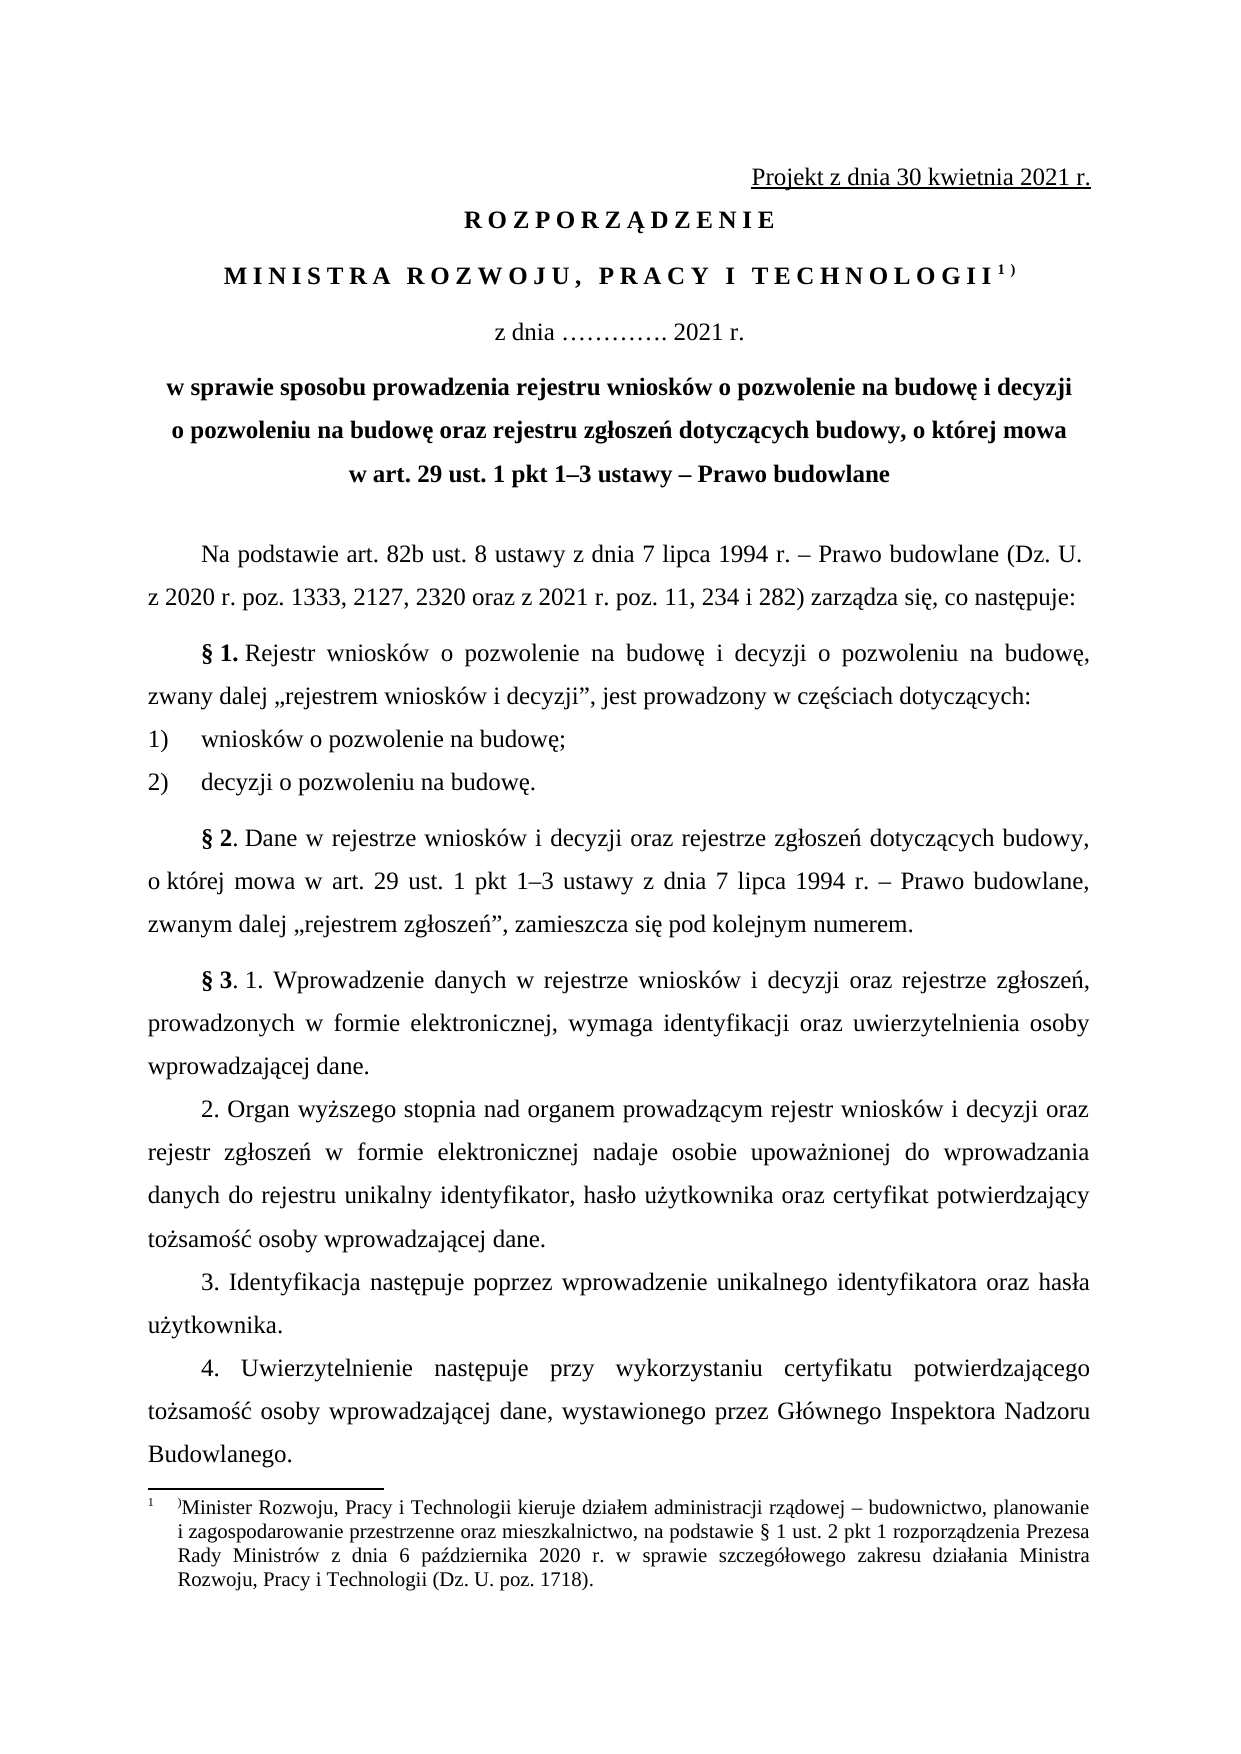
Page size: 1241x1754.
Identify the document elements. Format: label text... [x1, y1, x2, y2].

text ROZPORZĄDZENIE [148, 206, 1091, 234]
text MINISTRA ROZWOJu, pracy i Technologii) [148, 261, 1091, 290]
text 2. Organ wyższego stopnia nad organem prowadzącym rejestr wniosków i decyzji oraz rejestr zgłoszeń w formie elektronicznej nadaje osobie upoważnionej do wprowadzania danych do rejestru unikalny identyfikator, hasło użytkownika oraz certyfikat potwierdzający tożsamość osoby wprowadzającej dane. [148, 1094, 1091, 1252]
text Projekt z dnia 30 kwietnia 2021 r. [148, 162, 1091, 191]
text § 3. 1. Wprowadzenie danych w rejestrze wniosków i decyzji oraz rejestrze zgłoszeń, prowadzonych w formie elektronicznej, wymaga identyfikacji oraz uwierzytelnienia osoby wprowadzającej dane. [148, 965, 1091, 1080]
text 4. Uwierzytelnienie następuje przy wykorzystaniu certyfikatu potwierdzającego tożsamość osoby wprowadzającej dane, wystawionego przez Głównego Inspektora Nadzoru Budowlanego. [148, 1353, 1091, 1468]
text w sprawie sposobu prowadzenia rejestru wniosków o pozwolenie na budowę i decyzji o pozwoleniu na budowę oraz rejestru zgłoszeń dotyczących budowy, o której mowa w art. 29 ust. 1 pkt 1–3 ustawy – Prawo budowlane [148, 372, 1091, 487]
text 1) wniosków o pozwolenie na budowę; [148, 724, 1091, 753]
text Na podstawie art. 82b ust. 8 ustawy z dnia 7 lipca 1994 r. – Prawo budowlane (Dz. U. z 2020 r. poz. 1333, 2127, 2320 oraz z 2021 r. poz. 11, 234 i 282) zarządza się, co następuje: [148, 539, 1091, 611]
text § 1. Rejestr wniosków o pozwolenie na budowę i decyzji o pozwoleniu na budowę, zwany dalej „rejestrem wniosków i decyzji”, jest prowadzony w częściach dotyczących: [148, 638, 1091, 710]
text § 2. Dane w rejestrze wniosków i decyzji oraz rejestrze zgłoszeń dotyczących budowy, o której mowa w art. 29 ust. 1 pkt 1–3 ustawy z dnia 7 lipca 1994 r. – Prawo budowlane, zwanym dalej „rejestrem zgłoszeń”, zamieszcza się pod kolejnym numerem. [148, 823, 1091, 938]
text z dnia …………. 2021 r. [148, 317, 1091, 346]
text 2) decyzji o pozwoleniu na budowę. [148, 767, 1091, 796]
text 3. Identyfikacja następuje poprzez wprowadzenie unikalnego identyfikatora oraz hasła użytkownika. [148, 1267, 1091, 1339]
